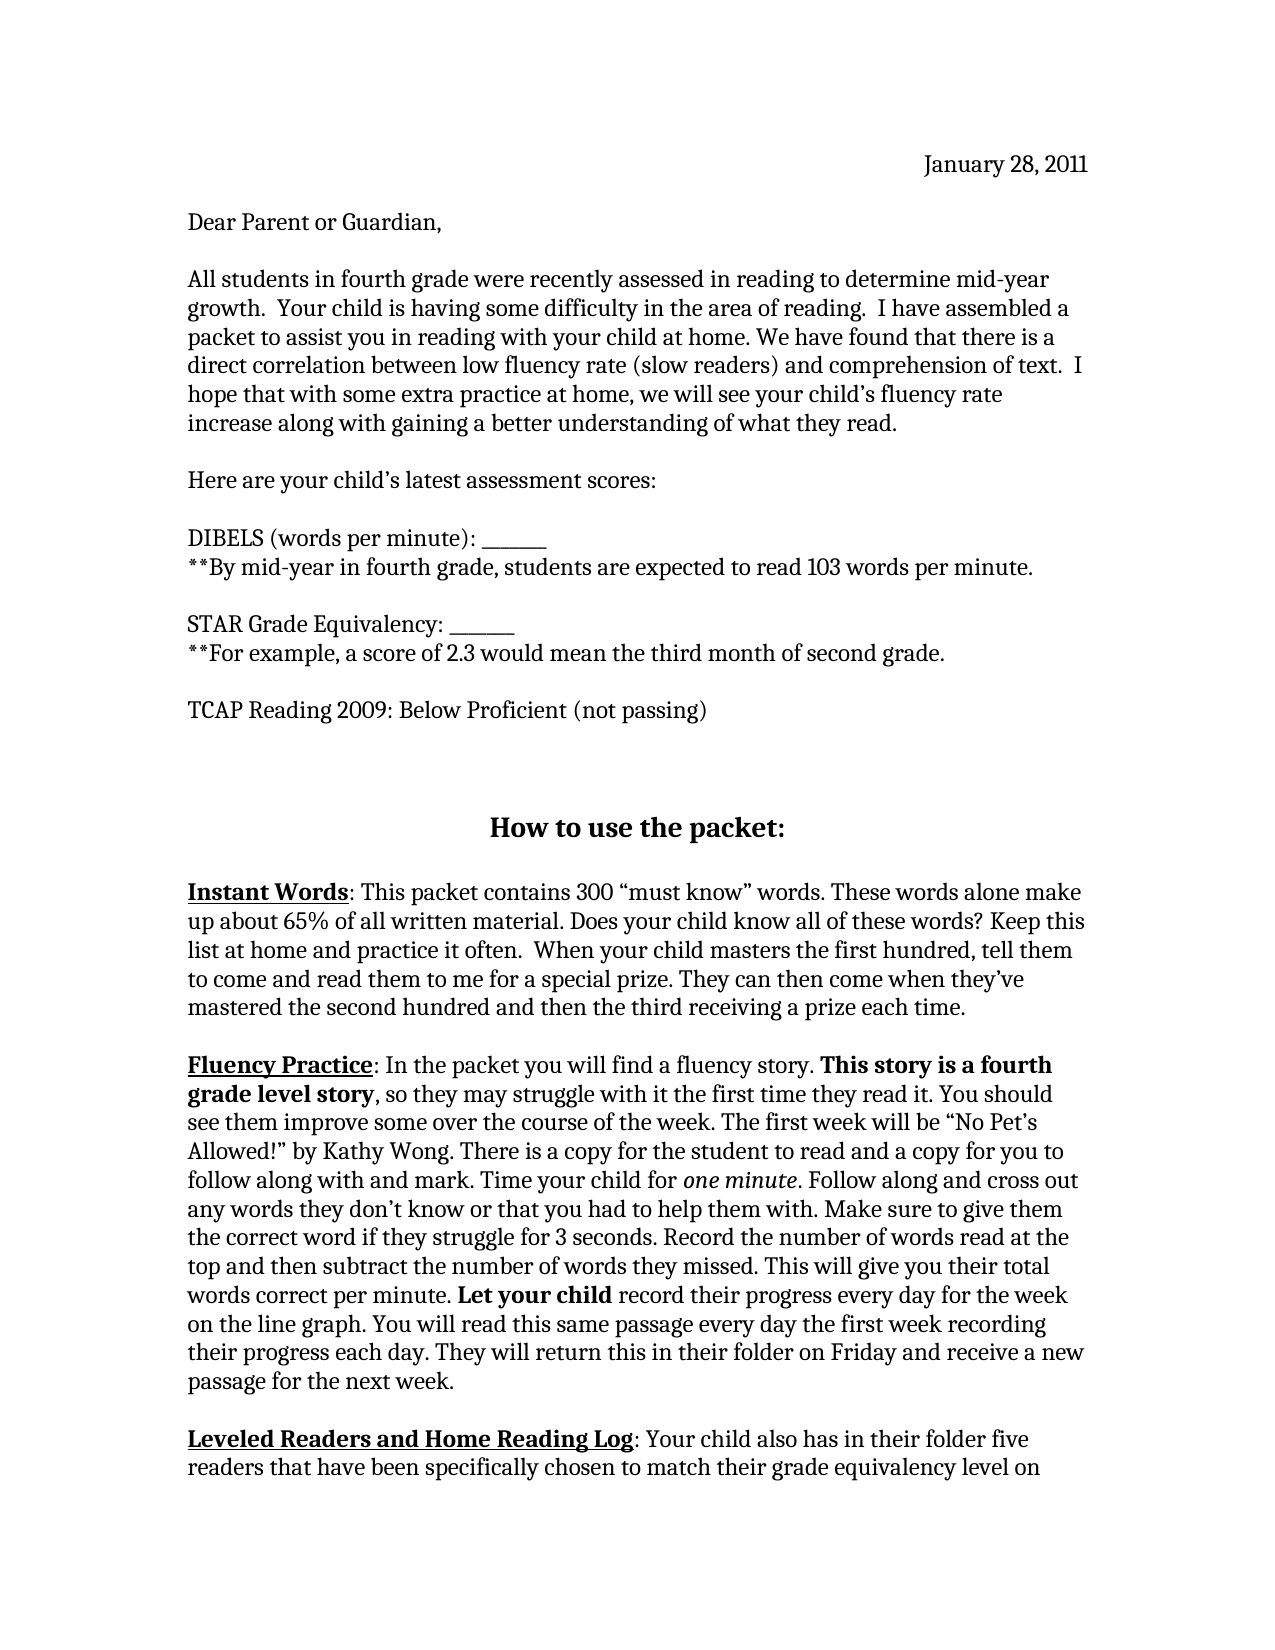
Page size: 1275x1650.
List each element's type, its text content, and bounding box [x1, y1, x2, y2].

text Here are your child’s latest assessment scores: [187, 466, 1087, 495]
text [187, 1424, 1087, 1482]
text DIBELS (words per minute): _______ [187, 524, 1087, 552]
text January 28, 2011 [187, 150, 1087, 179]
text STAR Grade Equivalency: _______ [187, 610, 1087, 639]
text **For example, a score of 2.3 would mean the third month of second grade. [187, 639, 1087, 667]
text How to use the packet: [187, 811, 1087, 845]
text Dear Parent or Guardian, [187, 207, 1087, 236]
text All students in fourth grade were recently assessed in reading to determine mid-year growth. Your child is having some difficulty in the area of reading. I have assembled a packet to assist you in reading with your child at home. We have found that there is a direct correlation between low fluency rate (slow readers) and comprehension of text. I hope that with some extra practice at home, we will see your child’s fluency rate increase along with gaining a better understanding of what they read. [187, 265, 1087, 437]
text **By mid-year in fourth grade, students are expected to read 103 words per minute. [187, 552, 1087, 581]
text TCAP Reading 2009: Below Proficient (not passing) [187, 696, 1087, 725]
text Fluency Practice: In the packet you will find a fluency story. This story is a fourth grade level story, so they may struggle with it the first time they read it. You should see them improve some over the course of the week. The first week will be “No Pet’s Allowed!” by Kathy Wong. There is a copy for the student to read and a copy for you to follow along with and mark. Time your child for one minute. Follow along and cross out any words they don’t know or that you had to help them with. Make sure to give them the correct word if they struggle for 3 seconds. Record the number of words read at the top and then subtract the number of words they missed. This will give you their total words correct per minute. Let your child record their progress every day for the week on the line graph. You will read this same passage every day the first week recording their progress each day. They will return this in their folder on Friday and receive a new passage for the next week. [187, 1051, 1087, 1396]
text Instant Words: This packet contains 300 “must know” words. These words alone make up about 65% of all written material. Does your child know all of these words? Keep this list at home and practice it often. When your child masters the first hundred, tell them to come and read them to me for a special prize. They can then come when they’ve mastered the second hundred and then the third receiving a prize each time. [187, 878, 1087, 1022]
